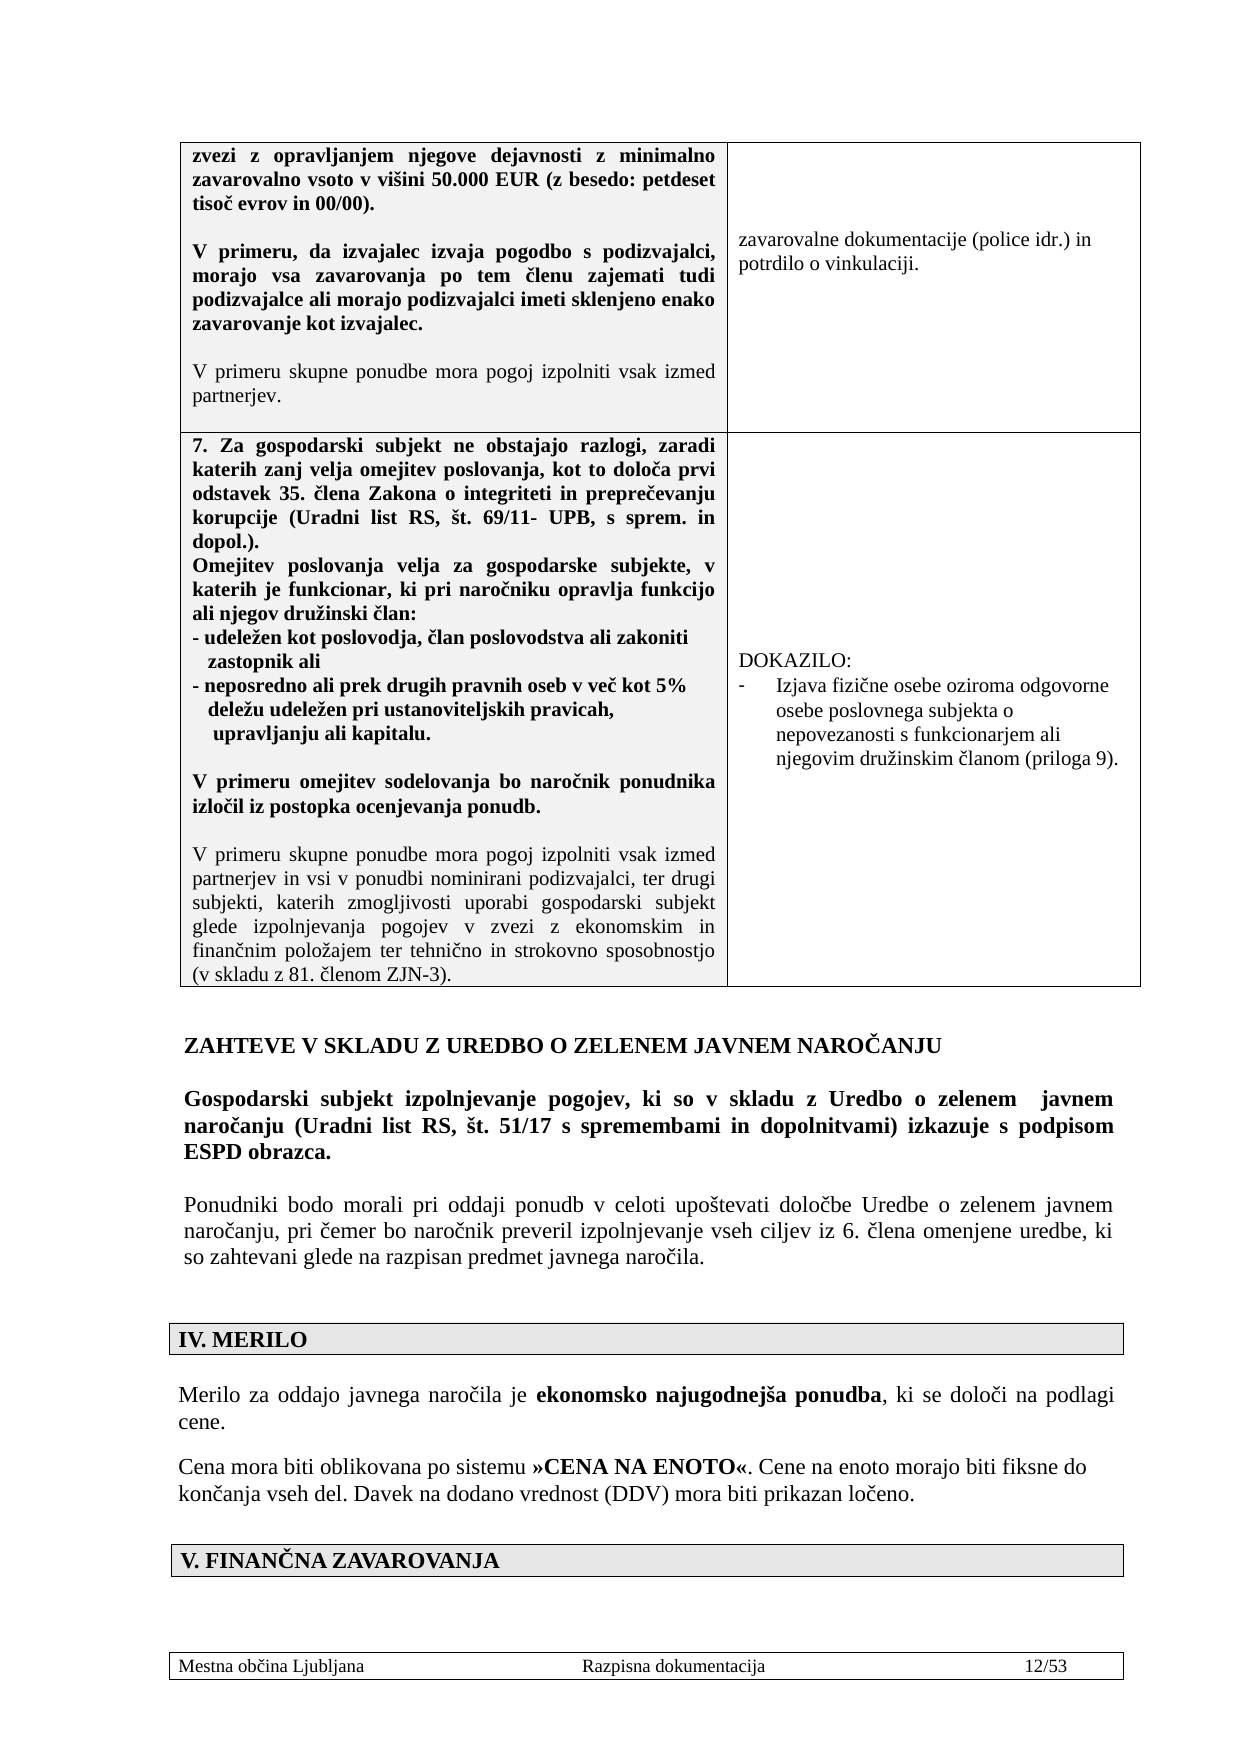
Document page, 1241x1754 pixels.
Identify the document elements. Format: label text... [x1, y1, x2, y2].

table_cell DOKAZILO: Izjava fizične osebe oziroma odgovorne osebe poslovnega subjekta o nepovezanosti s funkcionarjem ali njegovim družinskim članom (priloga 9). [728, 433, 1140, 986]
text Gospodarski subjekt izpolnjevanje pogojev, ki so v skladu z Uredbo o zelenem javnem naročanju (Uradni list RS, št. 51/17 s spremembami in dopolnitvami) izkazuje s podpisom ESPD obrazca. [184, 1085, 1115, 1164]
text Ponudniki bodo morali pri oddaji ponudb v celoti upoštevati določbe Uredbe o zelenem javnem naročanju, pri čemer bo naročnik preveril izpolnjevanje vseh ciljev iz 6. člena omenjene uredbe, ki so zahtevani glede na razpisan predmet javnega naročila. [184, 1191, 1115, 1270]
text ZAHTEVE V SKLADU Z UREDBO O ZELENEM JAVNEM NAROČANJU [184, 1033, 1115, 1059]
list V. FINANČNA ZAVAROVANJA [172, 1545, 1123, 1576]
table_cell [728, 143, 1140, 432]
text Cena mora biti oblikovana po sistemu »CENA NA ENOTO«. Cene na enoto morajo biti fiksne do končanja vseh del. Davek na dodano vrednost (DDV) mora biti prikazan ločeno. [178, 1453, 1115, 1506]
text Merilo za oddajo javnega naročila je ekonomsko najugodnejša ponudba, ki se določi na podlagi cene. [178, 1381, 1115, 1434]
list IV. MERILO [170, 1324, 1123, 1354]
table_cell 7. Za gospodarski subjekt ne obstajajo razlogi, zaradi katerih zanj velja omejitev poslovanja, kot to določa prvi odstavek 35. člena Zakona o integriteti in preprečevanju korupcije (Uradni list RS, št. 69/11- UPB, s sprem. in dopol.). Omejitev poslovanja velja za gospodarske subjekte, v katerih je funkcionar, ki pri naročniku opravlja funkcijo ali njegov družinski član: - udeležen kot poslovodja, član poslovodstva ali zakoniti zastopnik ali - neposredno ali prek drugih pravnih oseb v več kot 5% deležu udeležen pri ustanoviteljskih pravicah, upravljanju ali kapitalu. V primeru omejitev sodelovanja bo naročnik ponudnika izločil iz postopka ocenjevanja ponudb. V primeru skupne ponudbe mora pogoj izpolniti vsak izmed partnerjev in vsi v ponudbi nominirani podizvajalci, ter drugi subjekti, katerih zmogljivosti uporabi gospodarski subjekt glede izpolnjevanja pogojev v zvezi z ekonomskim in finančnim položajem ter tehnično in strokovno sposobnostjo (v skladu z 81. členom ZJN-3). [181, 433, 727, 986]
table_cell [181, 143, 727, 432]
